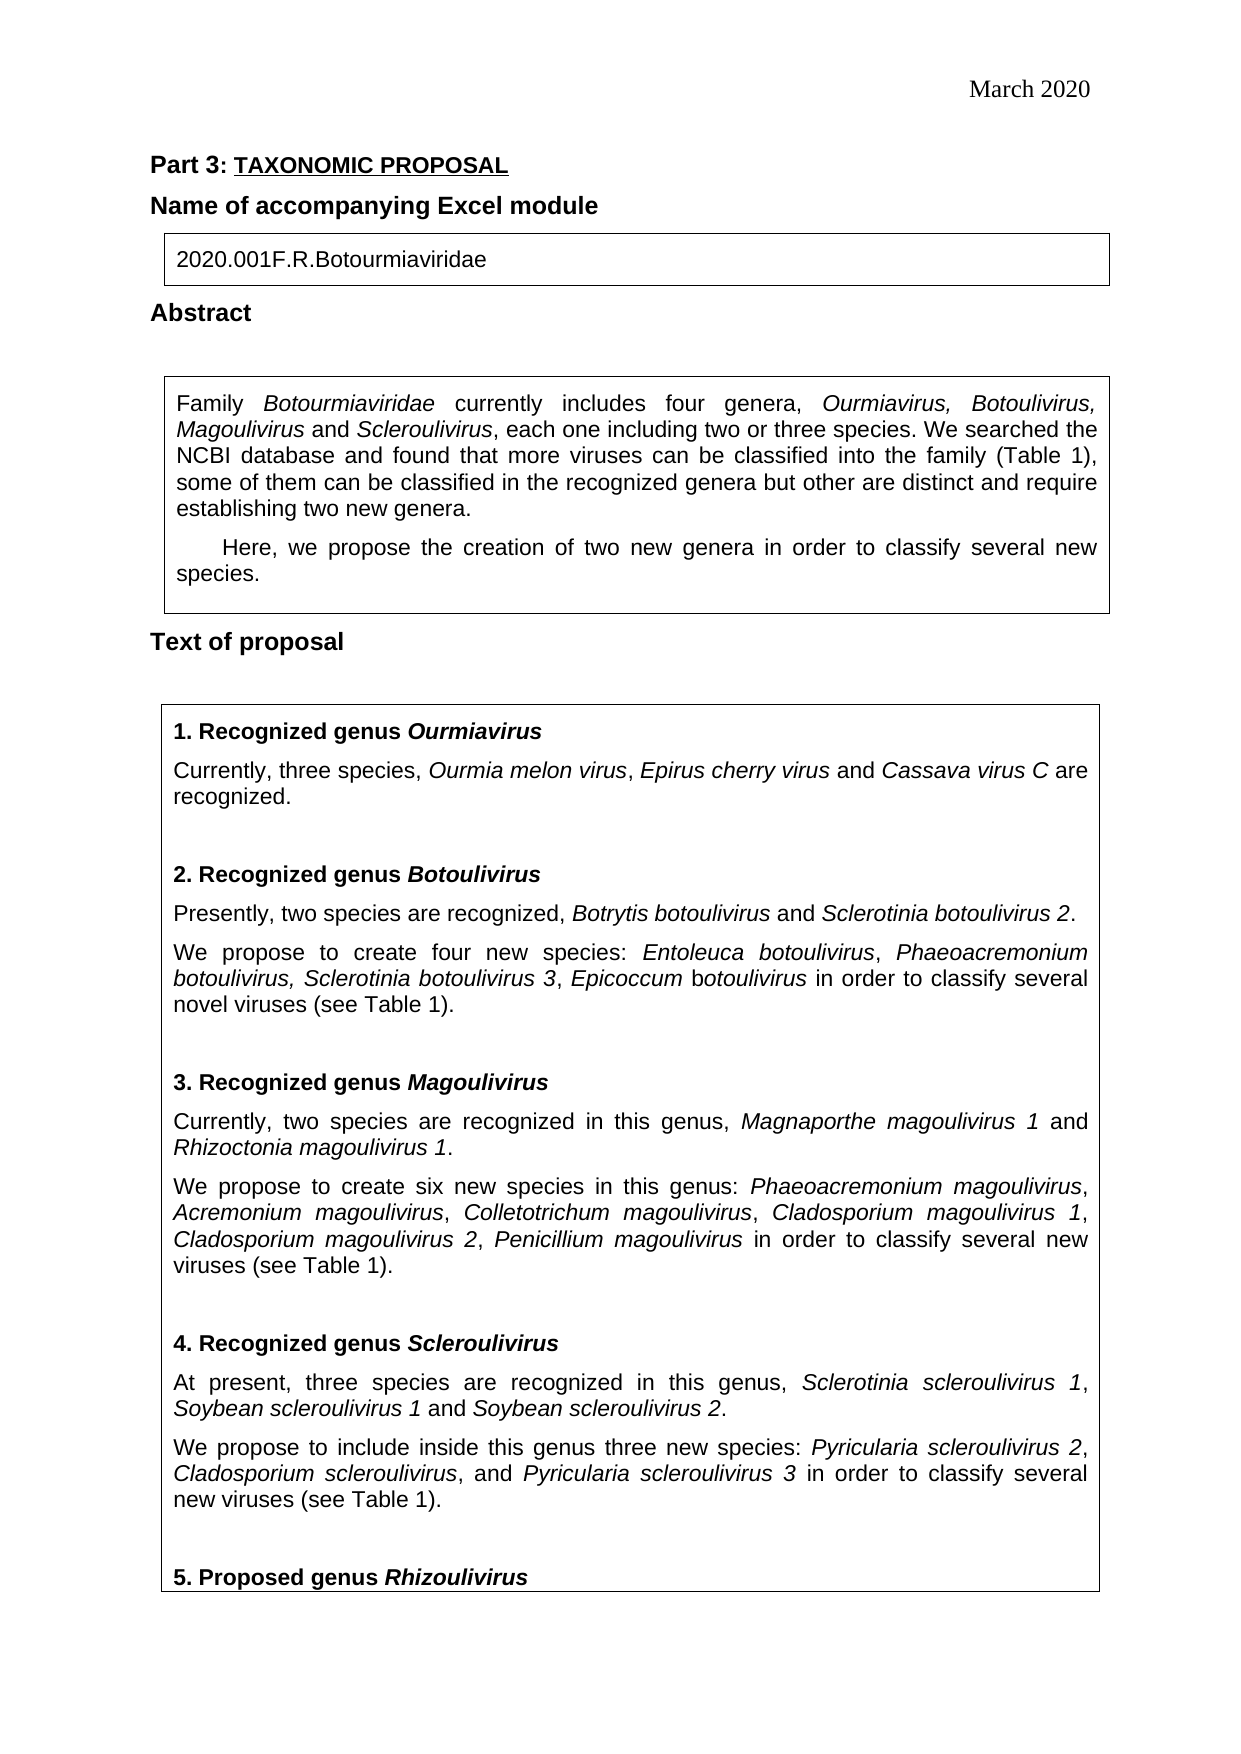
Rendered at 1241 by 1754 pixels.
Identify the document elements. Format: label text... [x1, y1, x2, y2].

table_header 2020.001F.R.Botourmiaviridae [165, 234, 1109, 285]
text Abstract [150, 298, 1090, 327]
text Name of accompanying Excel module [150, 191, 1090, 220]
text Text of proposal [150, 627, 1090, 655]
text Part 3: TAXONOMIC PROPOSAL [150, 150, 1090, 179]
table_header [150, 668, 1111, 1592]
table_header Family Botourmiaviridae currently includes four genera, Ourmiavirus, Botoulivirus, Magoulivirus and Scleroulivirus, each one including two or three species. We searched the NCBI database and found that more viruses can be classified into the family (Table 1), some of them can be classified in the recognized genera but other are distinct and require establishing two new genera. Here, we propose the creation of two new genera in order to classify several new species. [165, 377, 1109, 613]
